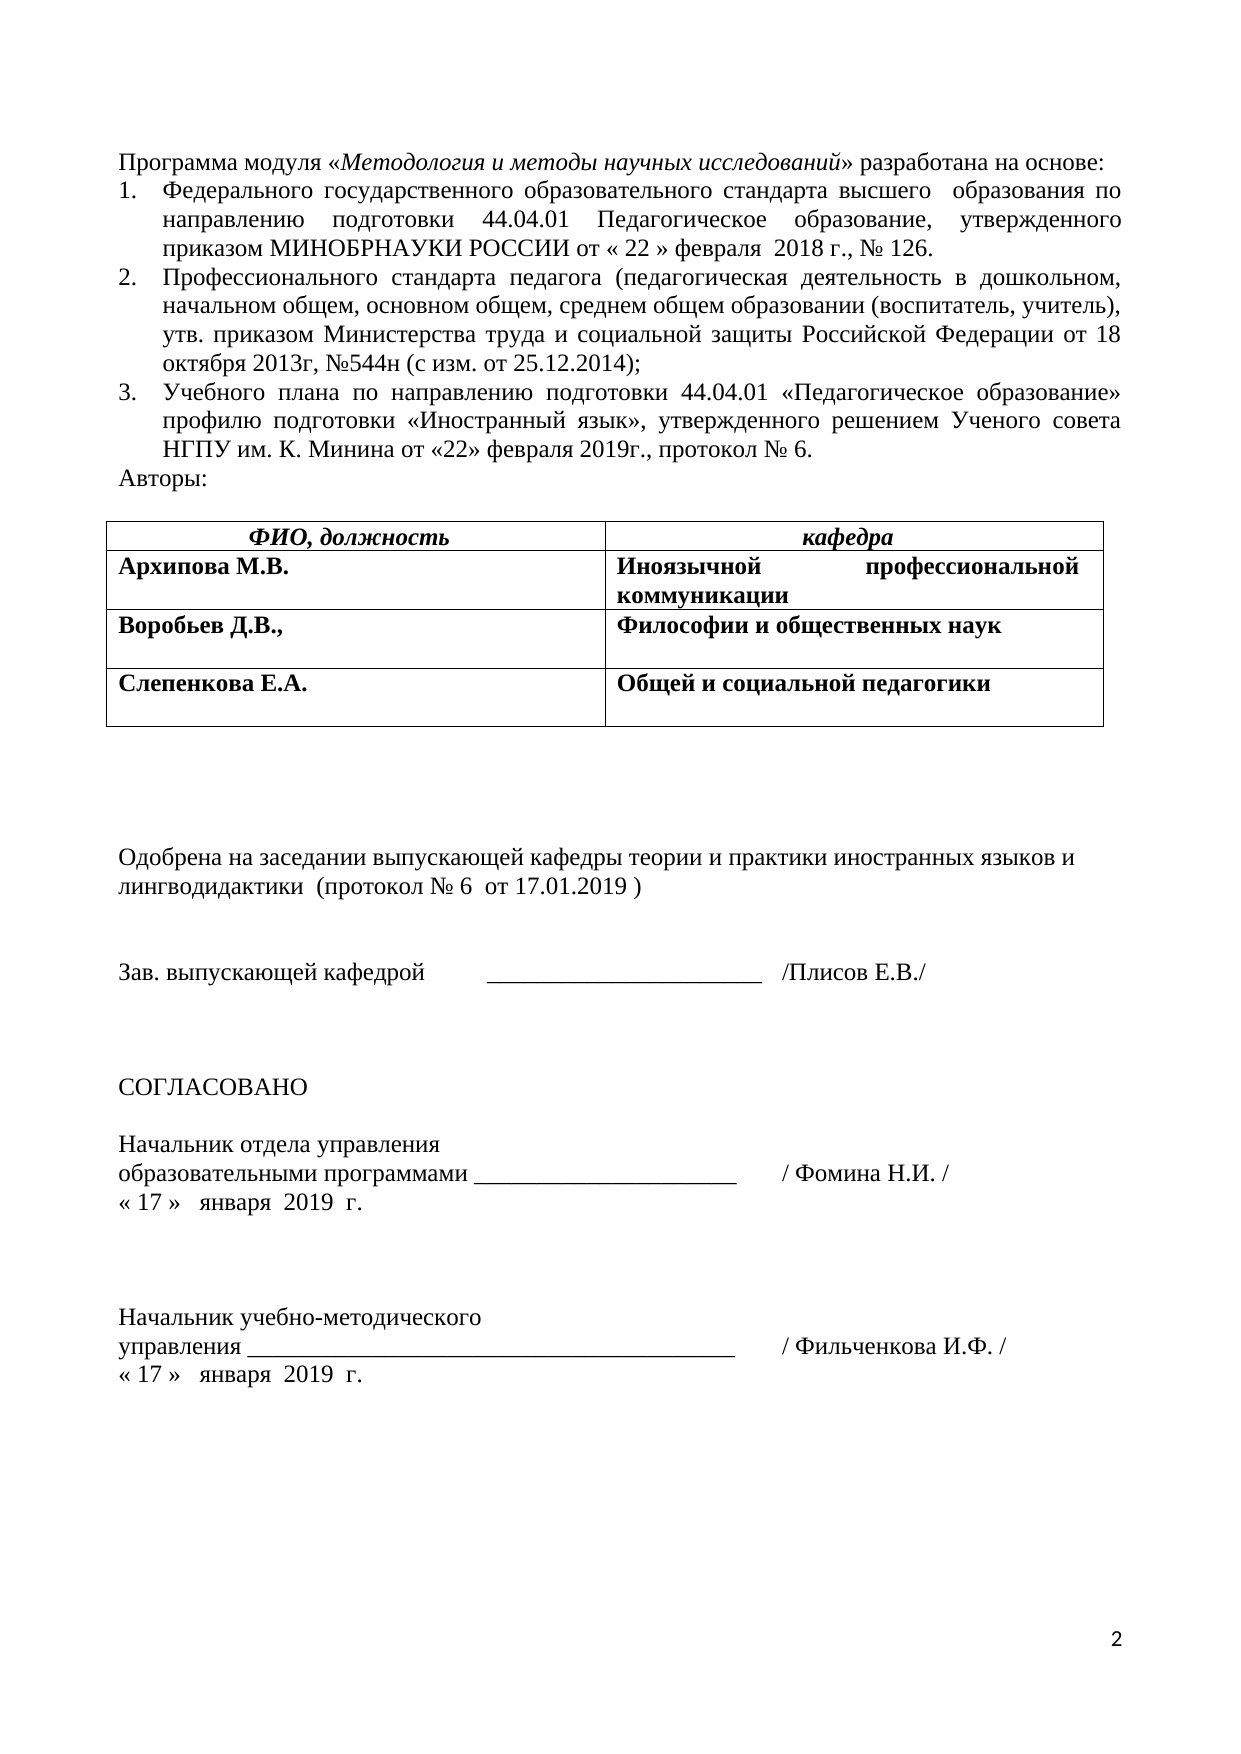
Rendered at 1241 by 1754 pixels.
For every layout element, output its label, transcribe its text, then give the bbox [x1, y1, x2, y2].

text образовательными программами _____________________ / Фомина Н.И. / [118, 1158, 1122, 1187]
text Одобрена на заседании выпускающей кафедры теории и практики иностранных языков и лингводидактики (протокол № 6 от 17.01.2019 ) [118, 842, 1122, 899]
table_header ФИО, должность [107, 522, 605, 550]
text « 17 » января 2019 г. [118, 1359, 1122, 1388]
list Профессионального стандарта педагога (педагогическая деятельность в дошкольном, начальном общем, основном общем, среднем общем образовании (воспитатель, учитель), утв. приказом Министерства труда и социальной защиты Российской Федерации от 18 октября 2013г, №544н (с изм. от 25.12.2014); [118, 262, 1122, 377]
text Авторы: [118, 463, 1122, 492]
list Учебного плана по направлению подготовки 44.04.01 «Педагогическое образование» профилю подготовки «Иностранный язык», утвержденного решением Ученого совета НГПУ им. К. Минина от «22» февраля 2019г., протокол № 6. [118, 377, 1122, 463]
text СОГЛАСОВАНО [118, 1072, 1122, 1101]
table_cell Слепенкова Е.А. [107, 669, 605, 726]
text управления _______________________________________ / Фильченкова И.Ф. / [118, 1331, 1122, 1359]
text Программа модуля «Методология и методы научных исследований» разработана на основе: [118, 147, 1122, 176]
table_cell Архипова М.В. [107, 551, 605, 609]
text Начальник учебно-методического [118, 1302, 1122, 1331]
table_cell Общей и социальной педагогики [606, 669, 1103, 726]
text Зав. выпускающей кафедрой ______________________ /Плисов Е.В./ [118, 957, 1122, 986]
text « 17 » января 2019 г. [118, 1187, 1122, 1216]
table_cell Иноязычной профессиональной коммуникации [606, 551, 1103, 609]
list Федерального государственного образовательного стандарта высшего образования по направлению подготовки 44.04.01 Педагогическое образование, утвержденного приказом МИНОБРНАУКИ РОССИИ от « 22 » февраля 2018 г., № 126. [118, 176, 1122, 262]
text Начальник отдела управления [118, 1129, 1122, 1158]
table_header кафедра [606, 522, 1103, 550]
table_cell Философии и общественных наук [606, 610, 1103, 667]
table_cell Воробьев Д.В., [107, 610, 605, 667]
